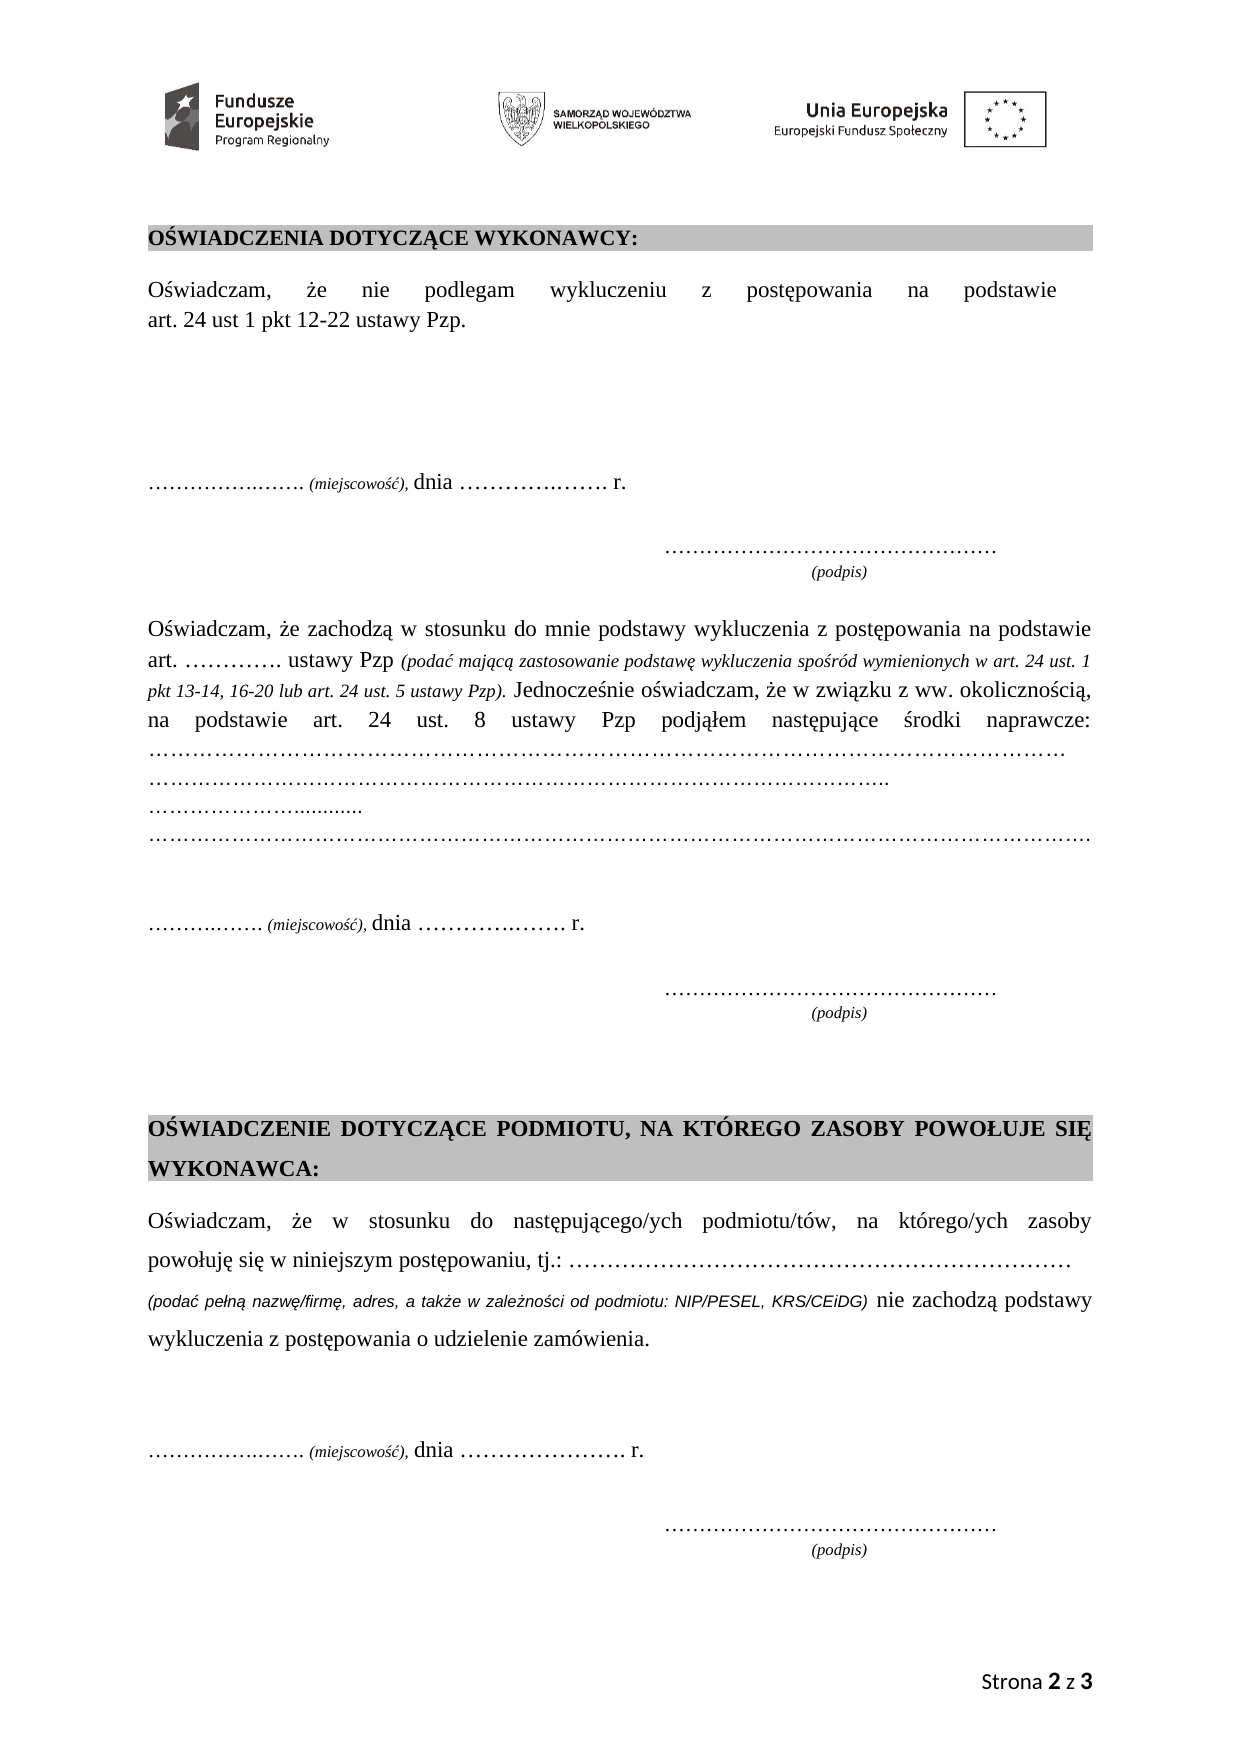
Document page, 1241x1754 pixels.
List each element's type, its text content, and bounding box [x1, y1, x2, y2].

text Oświadczam, że w stosunku do następującego/ych podmiotu/tów, na którego/ych zasoby powołuję się w niniejszym postępowaniu, tj.: ………………………………………………………… [148, 1207, 1093, 1273]
text ………………………………………… [148, 1512, 1093, 1536]
text OŚWIADCZENIA DOTYCZĄCE WYKONAWCY: [148, 225, 1093, 251]
text (podpis) [738, 562, 1093, 581]
text OŚWIADCZENIE DOTYCZĄCE PODMIOTU, NA KTÓREGO ZASOBY POWOŁUJE SIĘ WYKONAWCA: [148, 1115, 1093, 1181]
text (podpis) [738, 1003, 1093, 1022]
text ………………………………………… [148, 976, 1093, 999]
text (podać pełną nazwę/firmę, adres, a także w zależności od podmiotu: NIP/PESEL, KRS/CEiDG) nie zachodzą podstawy wykluczenia z postępowania o udzielenie zamówienia. [148, 1286, 1093, 1352]
picture [147, 73, 1064, 165]
text …………….……. (miejscowość), dnia …………………. r. [148, 1437, 1093, 1463]
text ………………………………………… [148, 534, 1093, 558]
text …………….……. (miejscowość), dnia ………….……. r. [148, 468, 1093, 494]
text Oświadczam, że nie podlegam wykluczeniu z postępowania na podstawie art. 24 ust 1 pkt 12-22 ustawy Pzp. [148, 276, 1093, 332]
text ……….……. (miejscowość), dnia ………….……. r. [148, 909, 1093, 936]
text (podpis) [738, 1540, 1093, 1559]
text Oświadczam, że zachodzą w stosunku do mnie podstawy wykluczenia z postępowania na podstawie art. …………. ustawy Pzp (podać mającą zastosowanie podstawę wykluczenia spośród wymienionych w art. 24 ust. 1 pkt 13-14, 16-20 lub art. 24 ust. 5 ustawy Pzp). Jednocześnie oświadczam, że w związku z ww. okolicznością, na podstawie art. 24 ust. 8 ustawy Pzp podjąłem następujące środki naprawcze: ……………………………………………………………………………………………………………………………………………………………………………………………………………..…………………............………………………………………………………………………………………………………………………. [148, 615, 1093, 845]
